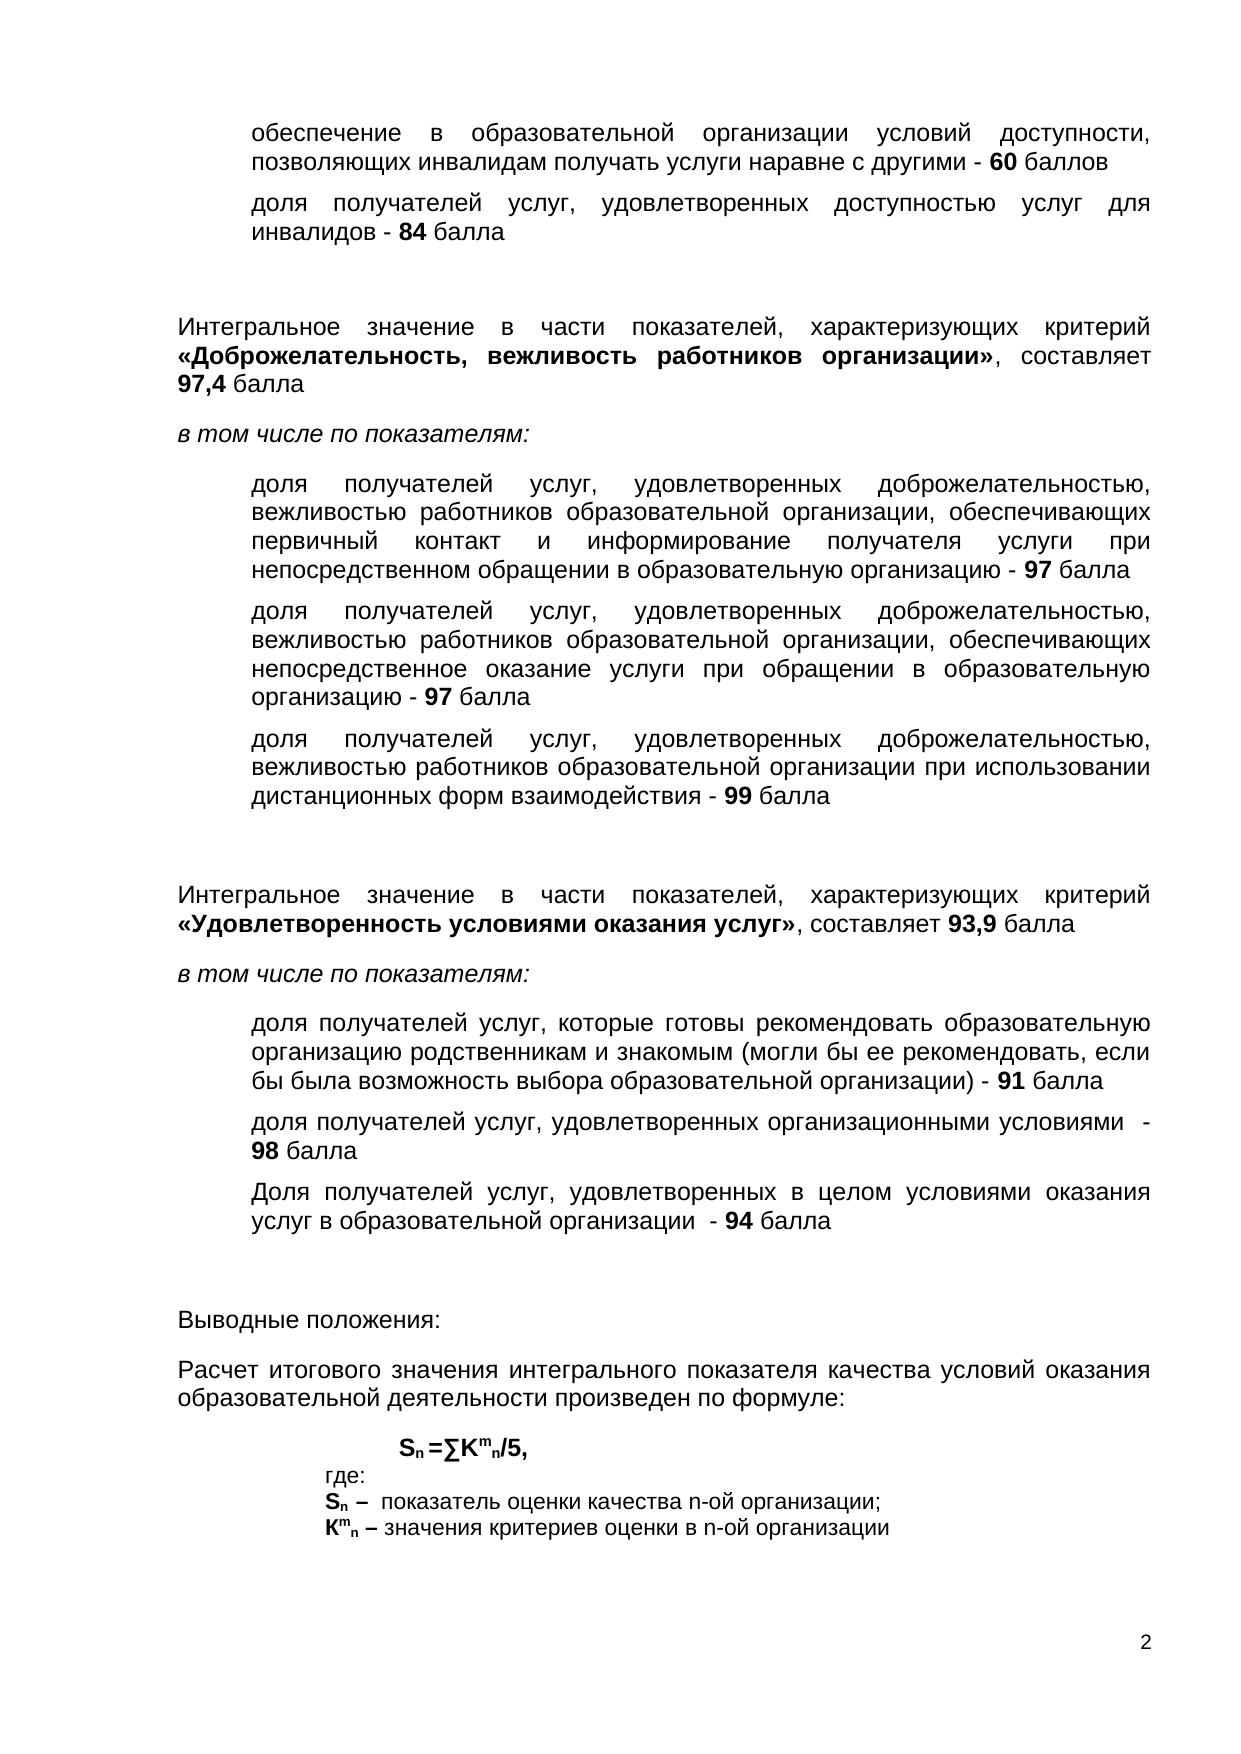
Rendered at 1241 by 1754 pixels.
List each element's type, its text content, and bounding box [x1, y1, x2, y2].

text в том числе по показателям: [177, 419, 1152, 448]
text где: [325, 1462, 1152, 1488]
text Sn – показатель оценки качества n-ой организации; [325, 1488, 1152, 1514]
text доля получателей услуг, удовлетворенных доброжелательностью, вежливостью работников образовательной организации при использовании дистанционных форм взаимодействия - 99 балла [251, 723, 1152, 810]
text доля получателей услуг, которые готовы рекомендовать образовательную организацию родственникам и знакомым (могли бы ее рекомендовать, если бы была возможность выбора образовательной организации) - 91 балла [251, 1008, 1152, 1094]
text доля получателей услуг, удовлетворенных доброжелательностью, вежливостью работников образовательной организации, обеспечивающих непосредственное оказание услуги при обращении в образовательную организацию - 97 балла [251, 596, 1152, 711]
text Интегральное значение в части показателей, характеризующих критерий «Доброжелательность, вежливость работников организации», составляет 97,4 балла [177, 312, 1152, 398]
text обеспечение в образовательной организации условий доступности, позволяющих инвалидам получать услуги наравне с другими - 60 баллов [251, 118, 1152, 176]
text в том числе по показателям: [177, 959, 1152, 987]
text Интегральное значение в части показателей, характеризующих критерий «Удовлетворенность условиями оказания услуг», составляет 93,9 балла [177, 880, 1152, 938]
text Выводные положения: [177, 1305, 1152, 1334]
text Расчет итогового значения интегрального показателя качества условий оказания образовательной деятельности произведен по формуле: [177, 1354, 1152, 1412]
text Кmn – значения критериев оценки в n-ой организации [325, 1514, 1152, 1541]
text доля получателей услуг, удовлетворенных доброжелательностью, вежливостью работников образовательной организации, обеспечивающих первичный контакт и информирование получателя услуги при непосредственном обращении в образовательную организацию - 97 балла [251, 468, 1152, 583]
text доля получателей услуг, удовлетворенных организационными условиями - 98 балла [251, 1107, 1152, 1164]
text Доля получателей услуг, удовлетворенных в целом условиями оказания услуг в образовательной организации - 94 балла [251, 1177, 1152, 1234]
text доля получателей услуг, удовлетворенных доступностью услуг для инвалидов - 84 балла [251, 188, 1152, 246]
text Sn =∑Kmn/5, [398, 1433, 1152, 1462]
